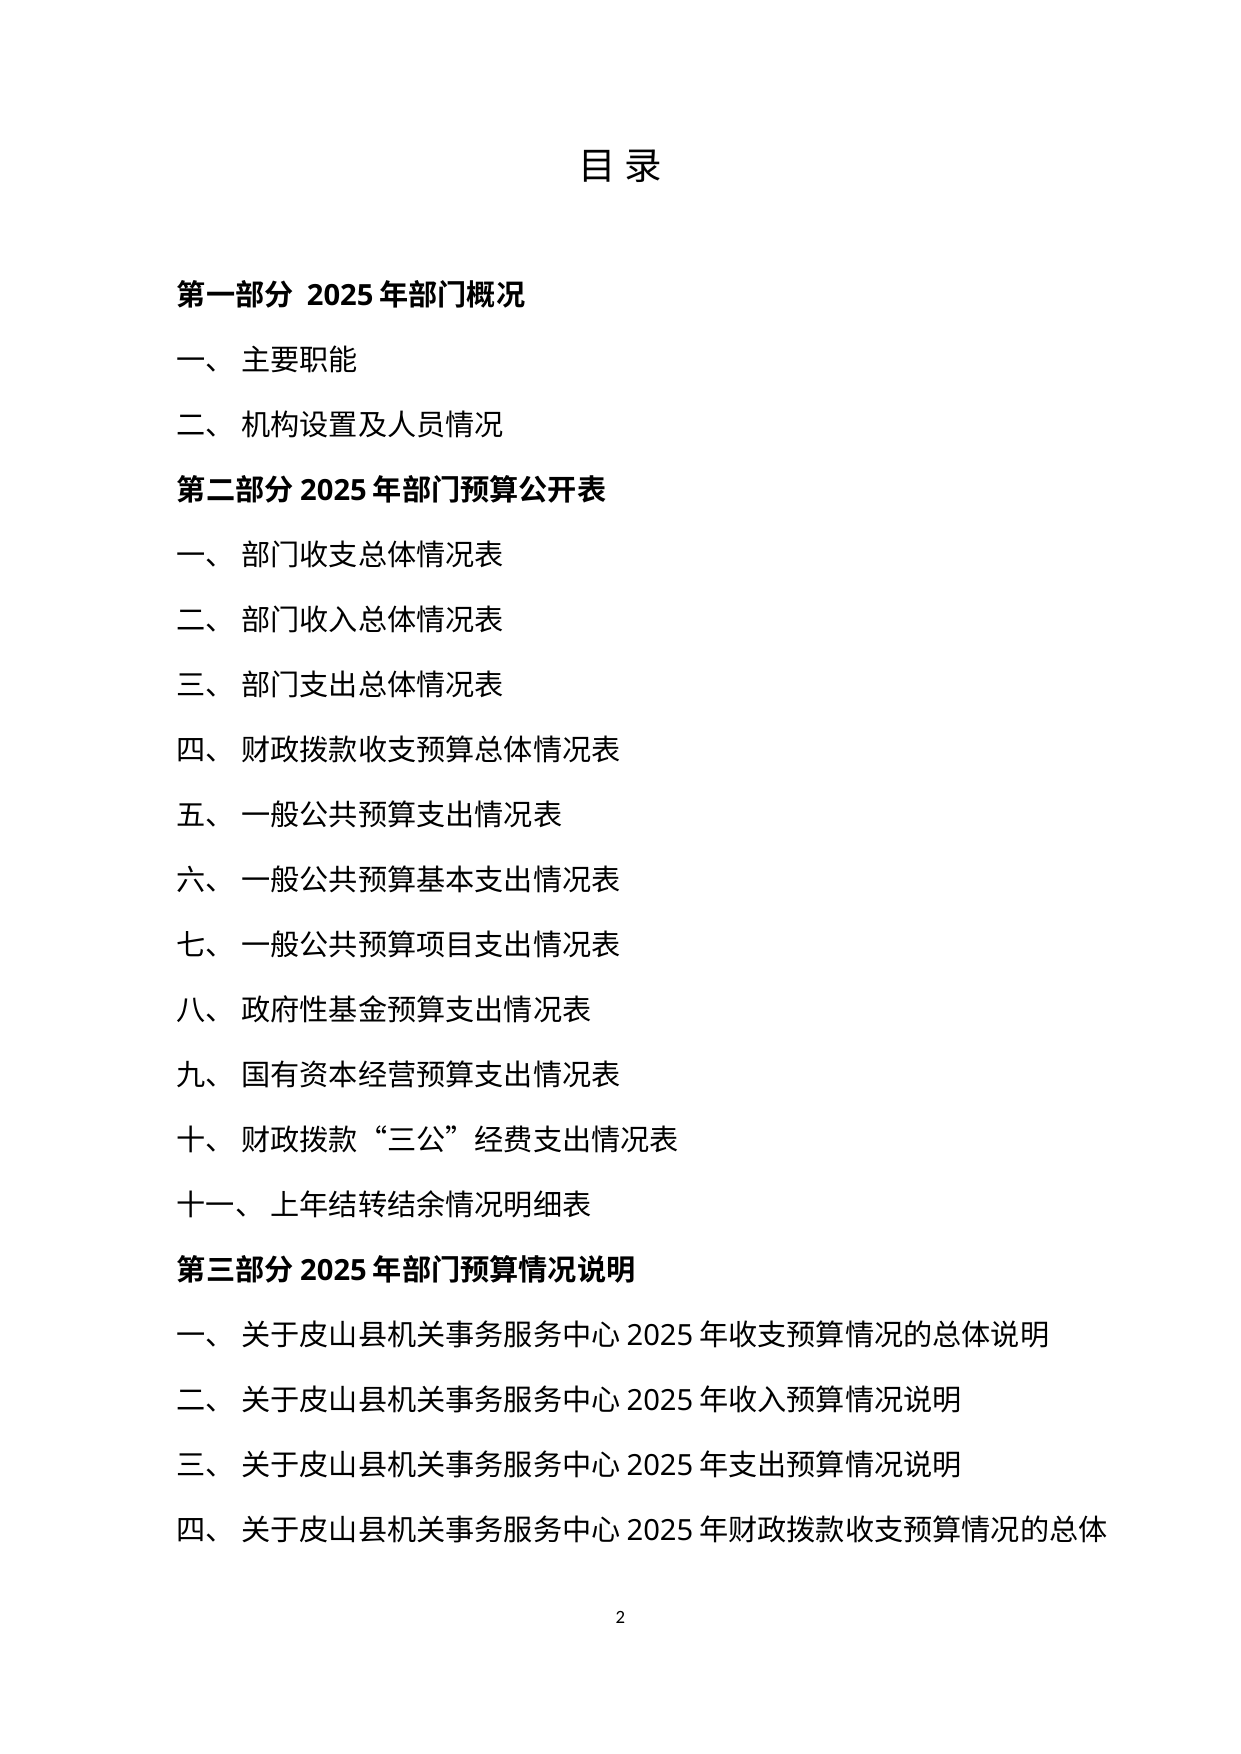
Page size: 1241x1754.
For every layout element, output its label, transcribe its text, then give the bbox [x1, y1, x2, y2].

text 十一、 上年结转结余情况明细表 [118, 1170, 1122, 1235]
text 一、 部门收支总体情况表 [118, 520, 1122, 585]
text 第一部分 2025年部门概况 [118, 260, 1122, 325]
text 九、 国有资本经营预算支出情况表 [118, 1040, 1122, 1105]
text 一、 关于皮山县机关事务服务中心2025年收支预算情况的总体说明 [118, 1300, 1122, 1365]
text 七、 一般公共预算项目支出情况表 [118, 910, 1122, 975]
text 八、 政府性基金预算支出情况表 [118, 975, 1122, 1040]
text 六、 一般公共预算基本支出情况表 [118, 845, 1122, 910]
text 五、 一般公共预算支出情况表 [118, 780, 1122, 845]
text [118, 1495, 1122, 1560]
text 目 录 [118, 130, 1122, 195]
text 三、 关于皮山县机关事务服务中心2025年支出预算情况说明 [118, 1430, 1122, 1495]
text 三、 部门支出总体情况表 [118, 650, 1122, 715]
text 十、 财政拨款“三公”经费支出情况表 [118, 1105, 1122, 1170]
text 二、 机构设置及人员情况 [118, 390, 1122, 455]
text 二、 部门收入总体情况表 [118, 585, 1122, 650]
text 四、 财政拨款收支预算总体情况表 [118, 715, 1122, 780]
text 第三部分 2025年部门预算情况说明 [118, 1235, 1122, 1300]
text 二、 关于皮山县机关事务服务中心2025年收入预算情况说明 [118, 1365, 1122, 1430]
text 第二部分 2025年部门预算公开表 [118, 455, 1122, 520]
text 一、 主要职能 [118, 325, 1122, 390]
